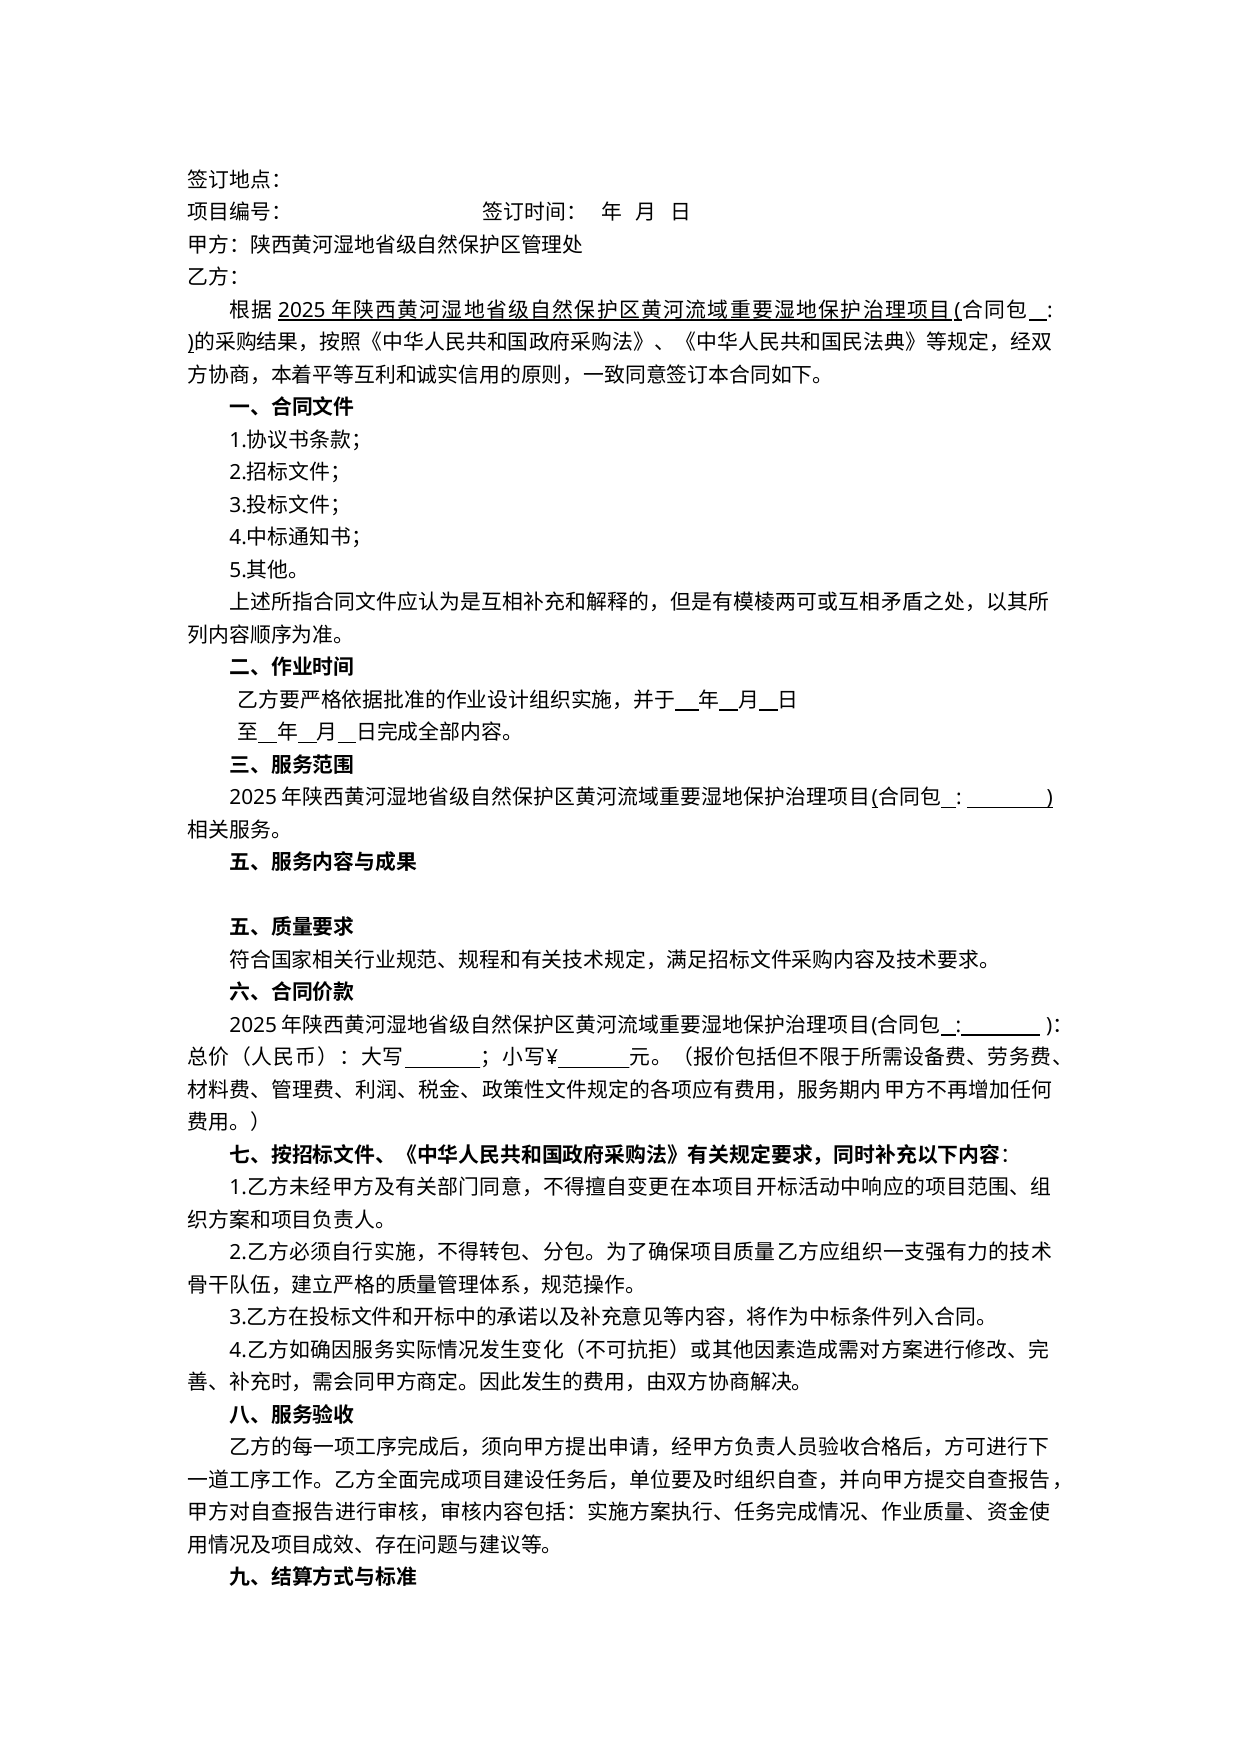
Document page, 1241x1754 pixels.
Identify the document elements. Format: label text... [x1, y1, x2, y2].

text 六、合同价款 [187, 974, 1053, 1007]
text 3.乙方在投标文件和开标中的承诺以及补充意见等内容，将作为中标条件列入合同。 [187, 1299, 1053, 1332]
text 4.中标通知书； [187, 519, 1053, 552]
text 1.乙方未经甲方及有关部门同意，不得擅自变更在本项目开标活动中响应的项目范围、组织方案和项目负责人。 [187, 1169, 1053, 1234]
text 项目编号： 签订时间： 年 月 日 [187, 194, 1053, 227]
text 5.其他。 [187, 552, 1053, 584]
text 二、作业时间 [187, 649, 1053, 682]
text 2.乙方必须自行实施，不得转包、分包。为了确保项目质量乙方应组织一支强有力的技术骨干队伍，建立严格的质量管理体系，规范操作。 [187, 1234, 1053, 1299]
text 乙方： [187, 259, 1053, 292]
text 根据2025年陕西黄河湿地省级自然保护区黄河流域重要湿地保护治理项目(合同包 : )的采购结果，按照《中华人民共和国政府采购法》、《中华人民共和国民法典》等规定，经双方协商，本着平等互利和诚实信用的原则，一致同意签订本合同如下。 [187, 292, 1053, 389]
text 三、服务范围 [187, 747, 1053, 779]
text 九、结算方式与标准 [187, 1559, 1053, 1592]
text 1.协议书条款； [187, 422, 1053, 454]
text 签订地点： [187, 162, 1053, 194]
text 3.投标文件； [187, 487, 1053, 519]
text 七、按招标文件、《中华人民共和国政府采购法》有关规定要求，同时补充以下内容： [187, 1137, 1053, 1169]
text 4.乙方如确因服务实际情况发生变化（不可抗拒）或其他因素造成需对方案进行修改、完善、补充时，需会同甲方商定。因此发生的费用，由双方协商解决。 [187, 1332, 1053, 1397]
text 乙方要严格依据批准的作业设计组织实施，并于 年 月 日 [237, 682, 1053, 714]
text 至 年 月 日完成全部内容。 [237, 714, 1053, 747]
text 五、质量要求 [187, 909, 1053, 942]
text 一、合同文件 [187, 389, 1053, 422]
text 八、服务验收 [187, 1397, 1053, 1429]
list 服务内容与成果 [187, 844, 1053, 877]
text 2.招标文件； [187, 454, 1053, 487]
text 符合国家相关行业规范、规程和有关技术规定，满足招标文件采购内容及技术要求。 [187, 942, 1053, 974]
text 2025年陕西黄河湿地省级自然保护区黄河流域重要湿地保护治理项目(合同包 : )相关服务。 [187, 779, 1053, 844]
text 甲方：陕西黄河湿地省级自然保护区管理处 [187, 227, 1053, 259]
text 乙方的每一项工序完成后，须向甲方提出申请，经甲方负责人员验收合格后，方可进行下一道工序工作。乙方全面完成项目建设任务后，单位要及时组织自查，并向甲方提交自查报告，甲方对自查报告进行审核，审核内容包括：实施方案执行、任务完成情况、作业质量、资金使用情况及项目成效、存在问题与建议等。 [187, 1429, 1053, 1559]
text 上述所指合同文件应认为是互相补充和解释的，但是有模棱两可或互相矛盾之处，以其所列内容顺序为准。 [187, 584, 1053, 649]
text 2025年陕西黄河湿地省级自然保护区黄河流域重要湿地保护治理项目(合同包 : )：总价（人民币）：大写 ；小写¥ 元。（报价包括但不限于所需设备费、劳务费、材料费、管理费、利润、税金、政策性文件规定的各项应有费用，服务期内甲方不再增加任何费用。） [187, 1007, 1053, 1137]
